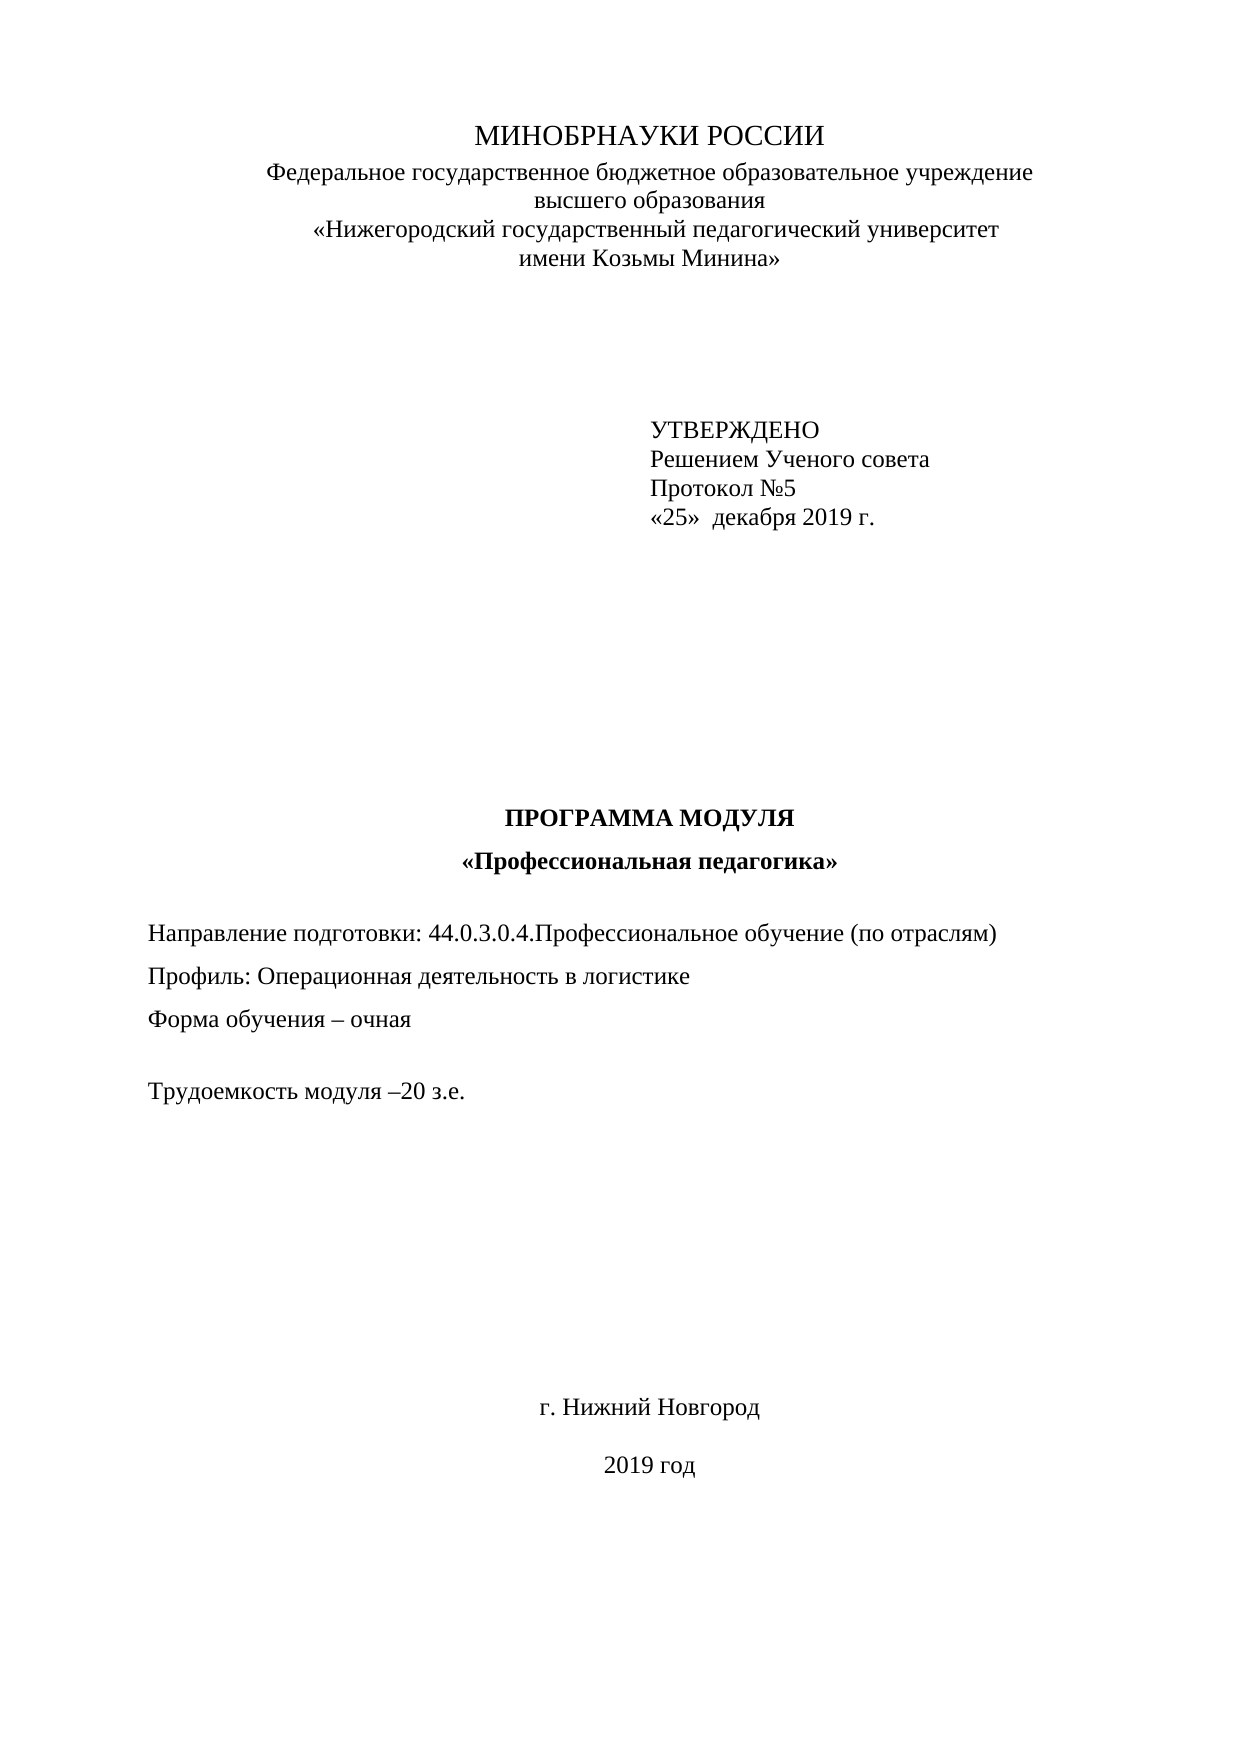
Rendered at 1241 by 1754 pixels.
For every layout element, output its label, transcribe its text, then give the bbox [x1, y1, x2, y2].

text Форма обучения – очная [148, 1004, 1152, 1033]
text высшего образования [148, 185, 1152, 214]
text «25» декабря 2019 г. [650, 502, 1152, 530]
text Федеральное государственное бюджетное образовательное учреждение [148, 157, 1152, 185]
text имени Козьмы Минина» [148, 243, 1152, 272]
text УТВЕРЖДЕНО [650, 415, 1152, 444]
text Направление подготовки: 44.0.3.0.4.Профессиональное обучение (по отраслям) [148, 918, 1152, 947]
text Профиль: Операционная деятельность в логистике [148, 961, 1152, 990]
text Решением Ученого совета [650, 444, 1152, 473]
text г. Нижний Новгород [148, 1392, 1152, 1421]
text программа модуля [148, 803, 1152, 832]
text Протокол №5 [650, 473, 1152, 502]
text «Нижегородский государственный педагогический университет [148, 214, 1152, 243]
text «Профессиональная педагогика» [148, 846, 1152, 875]
text МИНОБРНАУКИ РОССИИ [148, 118, 1152, 152]
text Трудоемкость модуля –20 з.е. [148, 1076, 1152, 1105]
text 2019 год [148, 1450, 1152, 1478]
